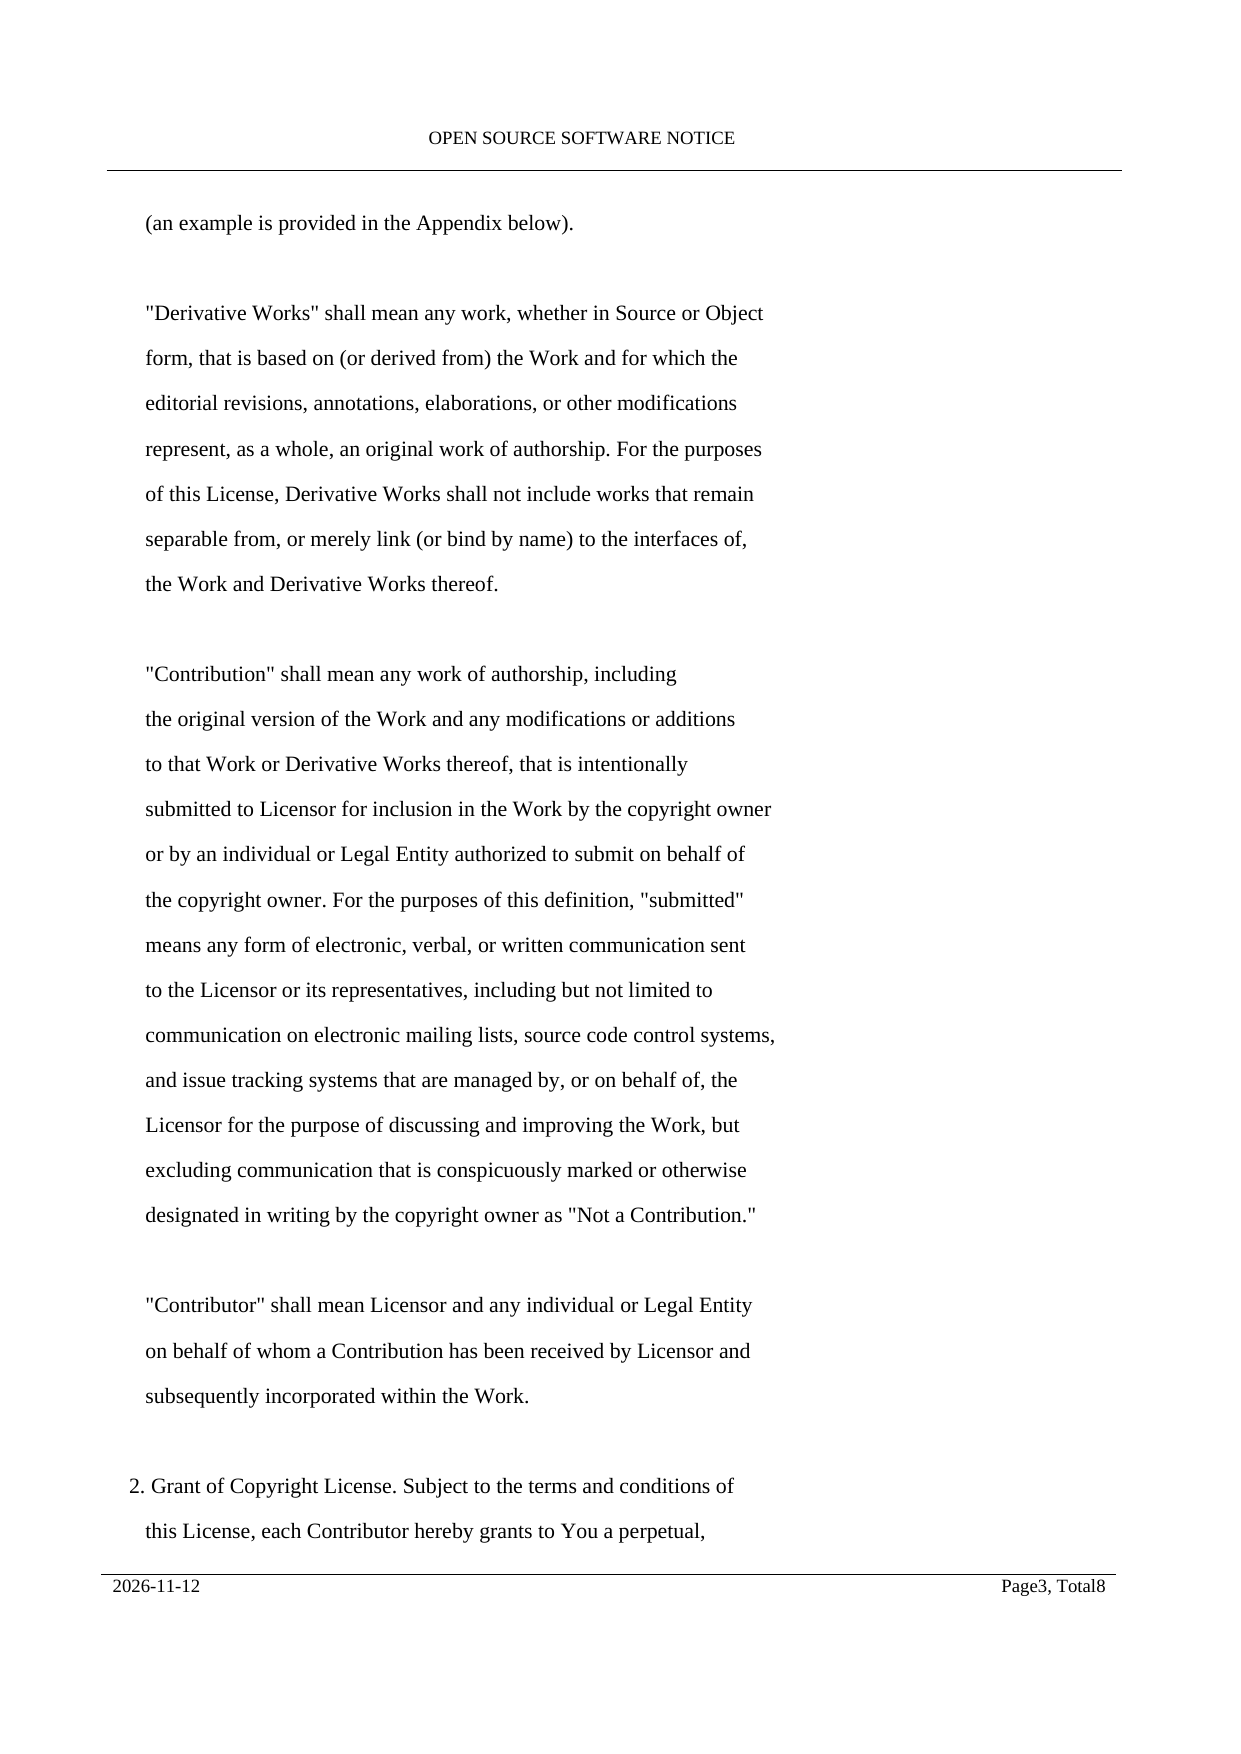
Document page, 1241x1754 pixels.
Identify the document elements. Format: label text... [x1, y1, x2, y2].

text form, that is based on (or derived from) the Work and for which the [112, 342, 1128, 374]
text and issue tracking systems that are managed by, or on behalf of, the [112, 1063, 1128, 1096]
text editorial revisions, annotations, elaborations, or other modifications [112, 387, 1128, 419]
text to that Work or Derivative Works thereof, that is intentionally [112, 748, 1128, 780]
text of this License, Derivative Works shall not include works that remain [112, 477, 1128, 509]
text "Derivative Works" shall mean any work, whether in Source or Object [112, 297, 1128, 329]
text 2. Grant of Copyright License. Subject to the terms and conditions of [112, 1469, 1128, 1502]
text designated in writing by the copyright owner as "Not a Contribution." [112, 1199, 1128, 1231]
text this License, each Contributor hereby grants to You a perpetual, [112, 1514, 1128, 1547]
text the copyright owner. For the purposes of this definition, "submitted" [112, 883, 1128, 915]
text or by an individual or Legal Entity authorized to submit on behalf of [112, 838, 1128, 870]
text to the Licensor or its representatives, including but not limited to [112, 973, 1128, 1006]
text (an example is provided in the Appendix below). [112, 206, 1128, 239]
text "Contribution" shall mean any work of authorship, including [112, 657, 1128, 690]
text represent, as a whole, an original work of authorship. For the purposes [112, 432, 1128, 464]
text excluding communication that is conspicuously marked or otherwise [112, 1153, 1128, 1186]
text "Contributor" shall mean Licensor and any individual or Legal Entity [112, 1289, 1128, 1321]
text on behalf of whom a Contribution has been received by Licensor and [112, 1334, 1128, 1366]
text separable from, or merely link (or bind by name) to the interfaces of, [112, 522, 1128, 554]
text communication on electronic mailing lists, source code control systems, [112, 1018, 1128, 1051]
text means any form of electronic, verbal, or written communication sent [112, 928, 1128, 961]
text the Work and Derivative Works thereof. [112, 567, 1128, 600]
text the original version of the Work and any modifications or additions [112, 702, 1128, 735]
text submitted to Licensor for inclusion in the Work by the copyright owner [112, 793, 1128, 825]
text subsequently incorporated within the Work. [112, 1379, 1128, 1412]
text Licensor for the purpose of discussing and improving the Work, but [112, 1108, 1128, 1141]
